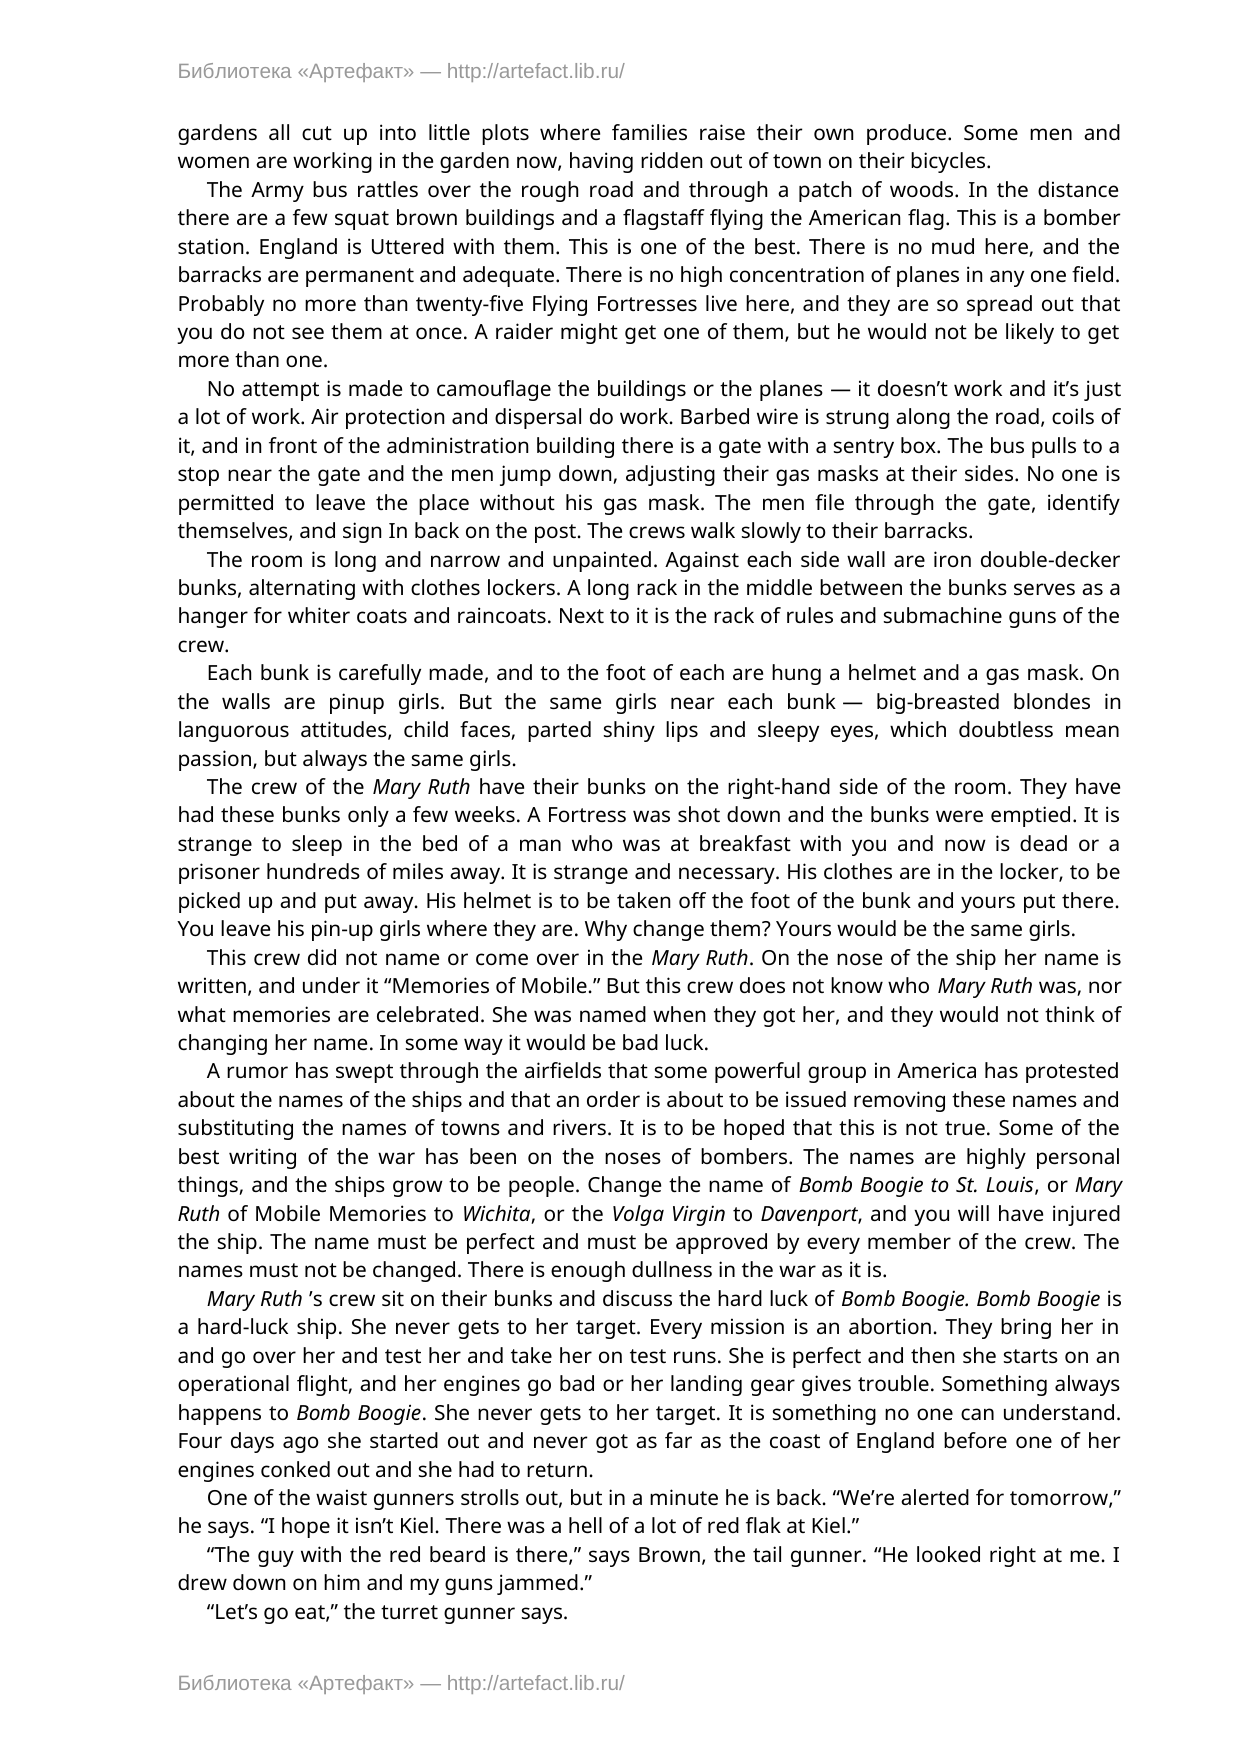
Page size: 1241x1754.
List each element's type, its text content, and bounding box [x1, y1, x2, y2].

text The crew of the Mary Ruth have their bunks on the right-hand side of the room. They have had these bunks only a few weeks. A Fortress was shot down and the bunks were emptied. It is strange to sleep in the bed of a man who was at breakfast with you and now is dead or a prisoner hundreds of miles away. It is strange and necessary. His clothes are in the locker, to be picked up and put away. His helmet is to be taken off the foot of the bunk and yours put there. You leave his pin-up girls where they are. Why change them? Yours would be the same girls. [177, 772, 1122, 943]
text A rumor has swept through the airfields that some powerful group in America has protested about the names of the ships and that an order is about to be issued removing these names and substituting the names of towns and rivers. It is to be hoped that this is not true. Some of the best writing of the war has been on the noses of bombers. The names are highly personal things, and the ships grow to be people. Change the name of Bomb Boogie to St. Louis, or Mary Ruth of Mobile Memories to Wichita, or the Volga Virgin to Davenport, and you will have injured the ship. The name must be perfect and must be approved by every member of the crew. The names must not be changed. There is enough dullness in the war as it is. [177, 1057, 1122, 1284]
text “Let’s go eat,” the turret gunner says. [177, 1597, 1122, 1625]
text Each bunk is carefully made, and to the foot of each are hung a helmet and a gas mask. On the walls are pinup girls. But the same girls near each bunk — big-breasted blondes in languorous attitudes, child faces, parted shiny lips and sleepy eyes, which doubtless mean passion, but always the same girls. [177, 658, 1122, 772]
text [177, 118, 1122, 175]
text The Army bus rattles over the rough road and through a patch of woods. In the distance there are a few squat brown buildings and a flagstaff flying the American flag. This is a bomber station. England is Uttered with them. This is one of the best. There is no mud here, and the barracks are permanent and adequate. There is no high concentration of planes in any one field. Probably no more than twenty-five Flying Fortresses live here, and they are so spread out that you do not see them at once. A raider might get one of them, but he would not be likely to get more than one. [177, 175, 1122, 374]
text One of the waist gunners strolls out, but in a minute he is back. “We’re alerted for tomorrow,” he says. “I hope it isn’t Kiel. There was a hell of a lot of red flak at Kiel.” [177, 1483, 1122, 1540]
text This crew did not name or come over in the Mary Ruth. On the nose of the ship her name is written, and under it “Memories of Mobile.” But this crew does not know who Mary Ruth was, nor what memories are celebrated. She was named when they got her, and they would not think of changing her name. In some way it would be bad luck. [177, 943, 1122, 1057]
text No attempt is made to camouflage the buildings or the planes — it doesn’t work and it’s just a lot of work. Air protection and dispersal do work. Barbed wire is strung along the road, coils of it, and in front of the administration building there is a gate with a sentry box. The bus pulls to a stop near the gate and the men jump down, adjusting their gas masks at their sides. No one is permitted to leave the place without his gas mask. The men file through the gate, identify themselves, and sign In back on the post. The crews walk slowly to their barracks. [177, 374, 1122, 545]
text “The guy with the red beard is there,” says Brown, the tail gunner. “He looked right at me. I drew down on him and my guns jammed.” [177, 1540, 1122, 1597]
text The room is long and narrow and unpainted. Against each side wall are iron double-decker bunks, alternating with clothes lockers. A long rack in the middle between the bunks serves as a hanger for whiter coats and raincoats. Next to it is the rack of rules and submachine guns of the crew. [177, 545, 1122, 658]
text Mary Ruth ’s crew sit on their bunks and discuss the hard luck of Bomb Boogie. Bomb Boogie is a hard-luck ship. She never gets to her target. Every mission is an abortion. They bring her in and go over her and test her and take her on test runs. She is perfect and then she starts on an operational flight, and her engines go bad or her landing gear gives trouble. Something always happens to Bomb Boogie. She never gets to her target. It is something no one can understand. Four days ago she started out and never got as far as the coast of England before one of her engines conked out and she had to return. [177, 1284, 1122, 1483]
